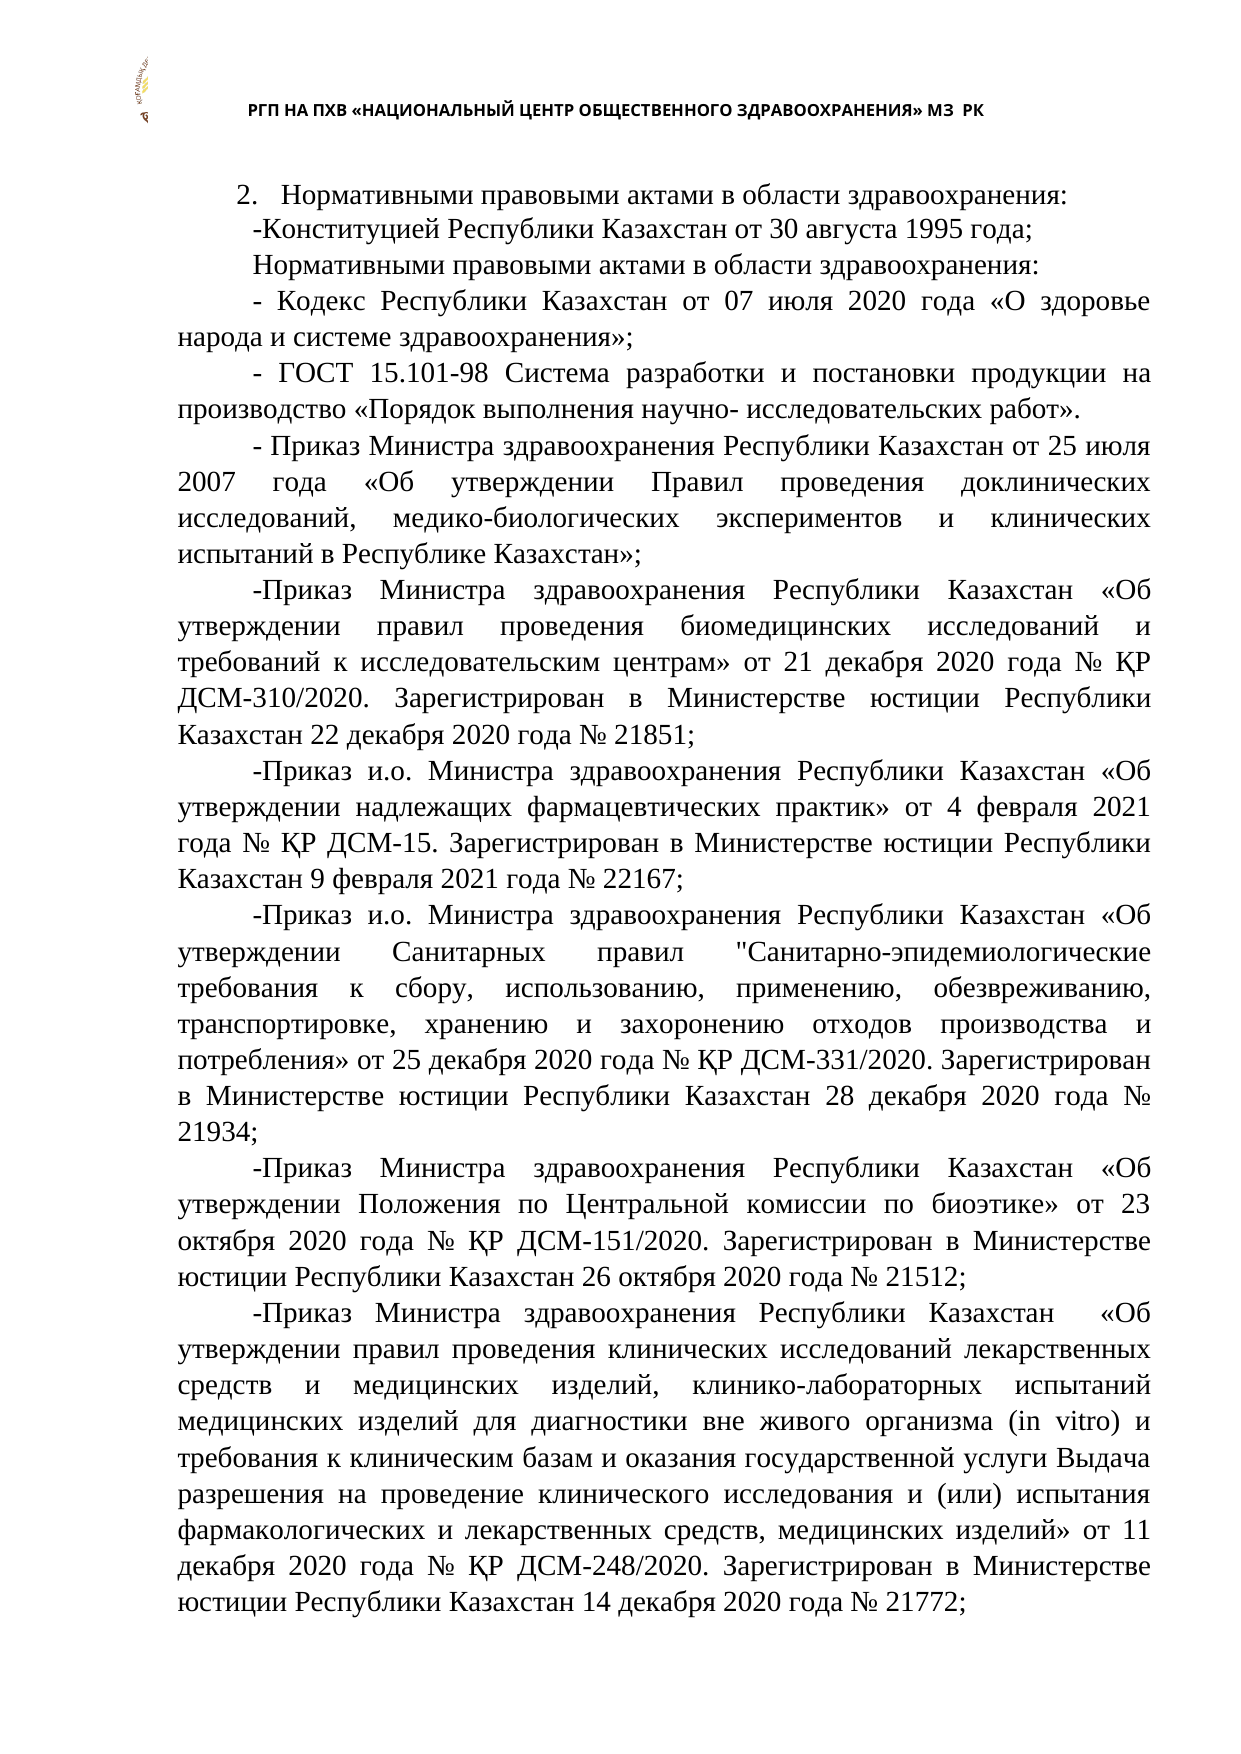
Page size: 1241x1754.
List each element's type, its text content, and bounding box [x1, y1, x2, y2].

list Нормативными правовыми актами в области здравоохранения: [148, 177, 1152, 211]
list -Приказ и.о. Министра здравоохранения Республики Казахстан «Об утверждении надлежащих фармацевтических практик» от 4 февраля 2021 года № ҚР ДСМ-15. Зарегистрирован в Министерстве юстиции Республики Казахстан 9 февраля 2021 года № 22167; [177, 753, 1152, 895]
list -Приказ Министра здравоохранения Республики Казахстан «Об утверждении Положения по Центральной комиссии по биоэтике» от 23 октября 2020 года № ҚР ДСМ-151/2020. Зарегистрирован в Министерстве юстиции Республики Казахстан 26 октября 2020 года № 21512; [177, 1151, 1152, 1292]
list - ГОСТ 15.101-98 Система разработки и постановки продукции на производство «Порядок выполнения научно- исследовательских работ». [177, 355, 1152, 425]
picture [135, 42, 148, 139]
list -Приказ Министра здравоохранения Республики Казахстан «Об утверждении правил проведения биомедицинских исследований и требований к исследовательским центрам» от 21 декабря 2020 года № ҚР ДСМ-310/2020. Зарегистрирован в Министерстве юстиции Республики Казахстан 22 декабря 2020 года № 21851; [177, 572, 1152, 750]
list -Конституцией Республики Казахстан от 30 августа 1995 года; [177, 211, 1152, 244]
list - Приказ Министра здравоохранения Республики Казахстан от 25 июля 2007 года «Об утверждении Правил проведения доклинических исследований, медико-биологических экспериментов и клинических испытаний в Республике Казахстан»; [177, 428, 1152, 569]
list -Приказ Министра здравоохранения Республики Казахстан «Об утверждении правил проведения клинических исследований лекарственных средств и медицинских изделий, клинико-лабораторных испытаний медицинских изделий для диагностики вне живого организма (in vitro) и требования к клиническим базам и оказания государственной услуги Выдача разрешения на проведение клинического исследования и (или) испытания фармакологических и лекарственных средств, медицинских изделий» от 11 декабря 2020 года № ҚР ДСМ-248/2020. Зарегистрирован в Министерстве юстиции Республики Казахстан 14 декабря 2020 года № 21772; [177, 1295, 1152, 1618]
list -Приказ и.о. Министра здравоохранения Республики Казахстан «Об утверждении Санитарных правил "Санитарно-эпидемиологические требования к сбору, использованию, применению, обезвреживанию, транспортировке, хранению и захоронению отходов производства и потребления» от 25 декабря 2020 года № ҚР ДСМ-331/2020. Зарегистрирован в Министерстве юстиции Республики Казахстан 28 декабря 2020 года № 21934; [177, 897, 1152, 1148]
list Нормативными правовыми актами в области здравоохранения: [177, 247, 1152, 280]
list - Кодекс Республики Казахстан от 07 июля 2020 года «О здоровье народа и системе здравоохранения»; [177, 283, 1152, 353]
